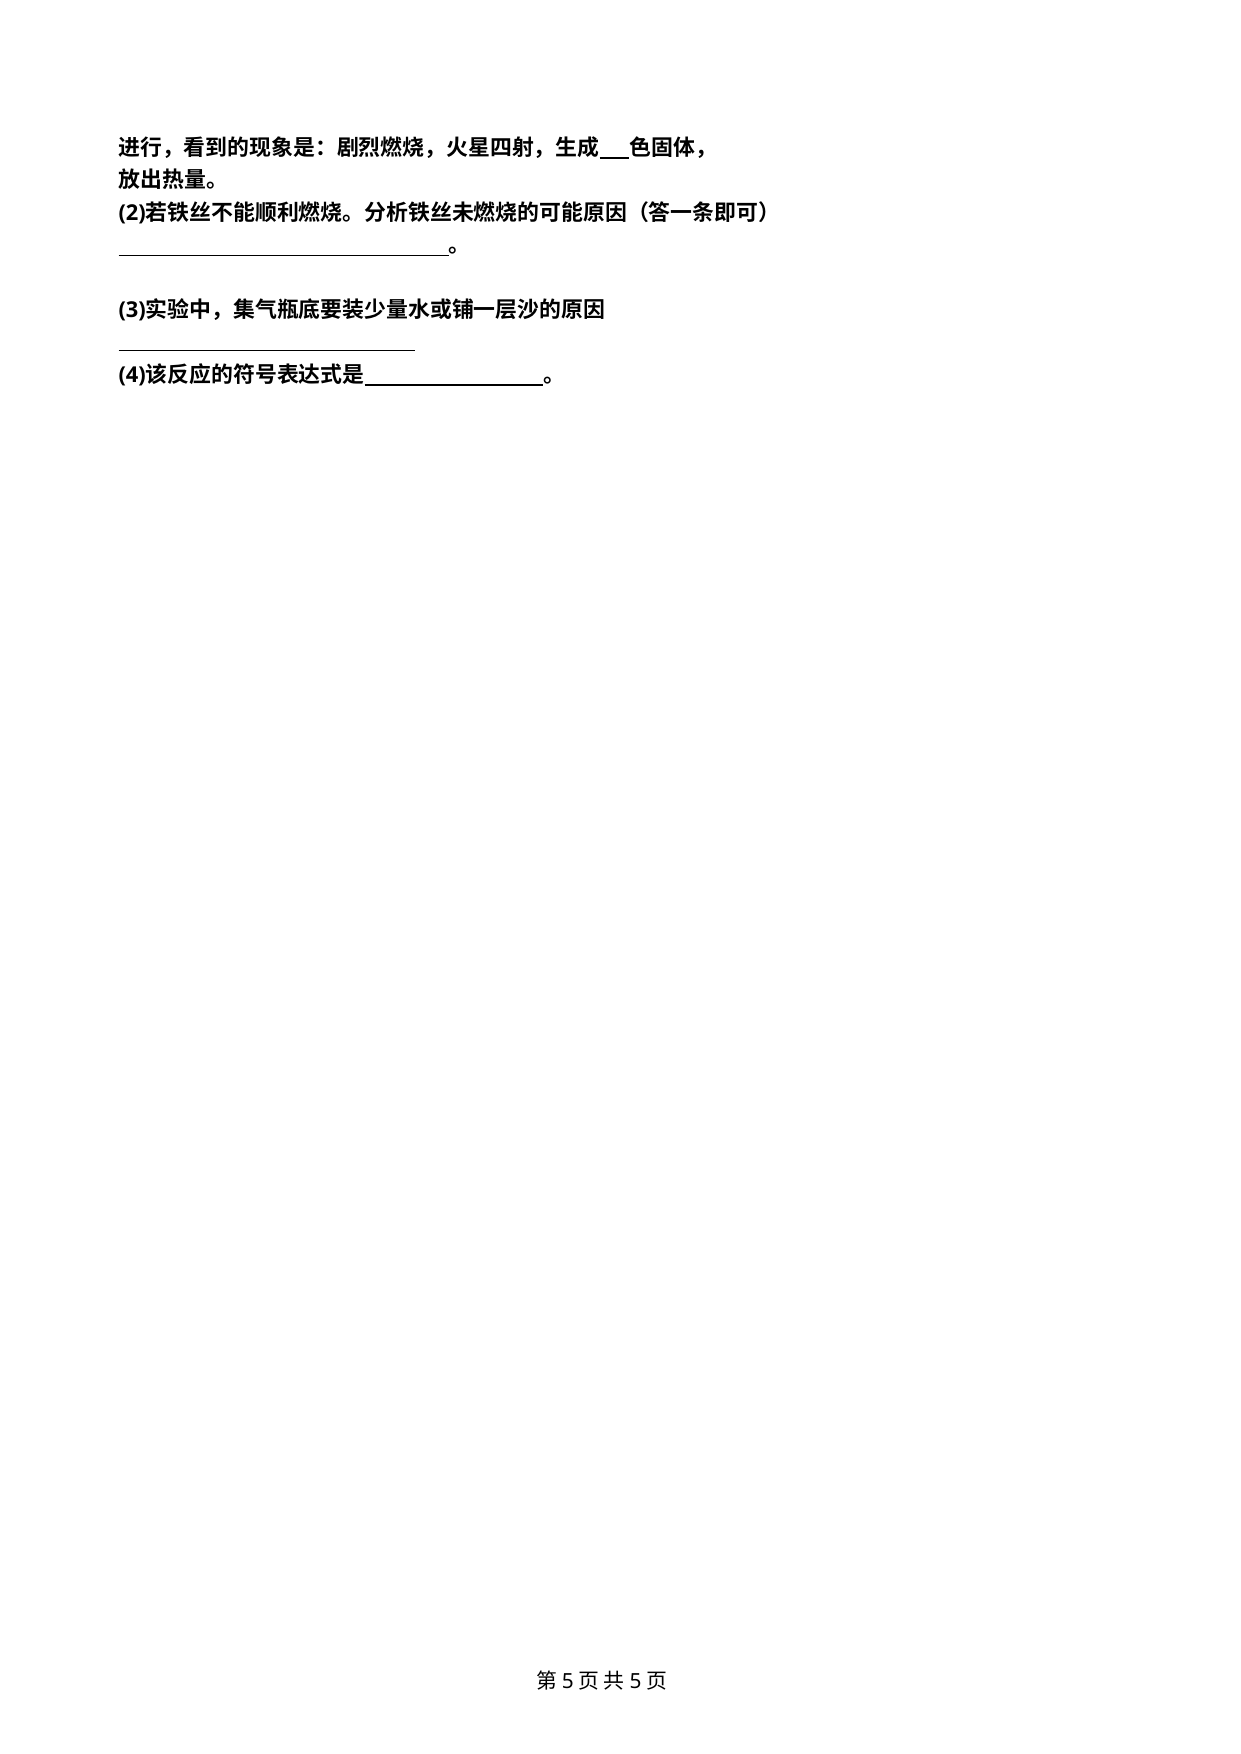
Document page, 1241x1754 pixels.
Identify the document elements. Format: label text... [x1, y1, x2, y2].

text (2)若铁丝不能顺利燃烧。分析铁丝未燃烧的可能原因（答一条即可） [118, 194, 1122, 227]
text (4)该反应的符号表达式是 。 [118, 357, 1122, 389]
text 放出热量。 [118, 162, 1122, 194]
text 进行，看到的现象是：剧烈燃烧，火星四射，生成 色固体， [118, 129, 1122, 162]
text (3)实验中，集气瓶底要装少量水或铺一层沙的原因 [118, 292, 1122, 324]
text 。 [118, 227, 1122, 259]
